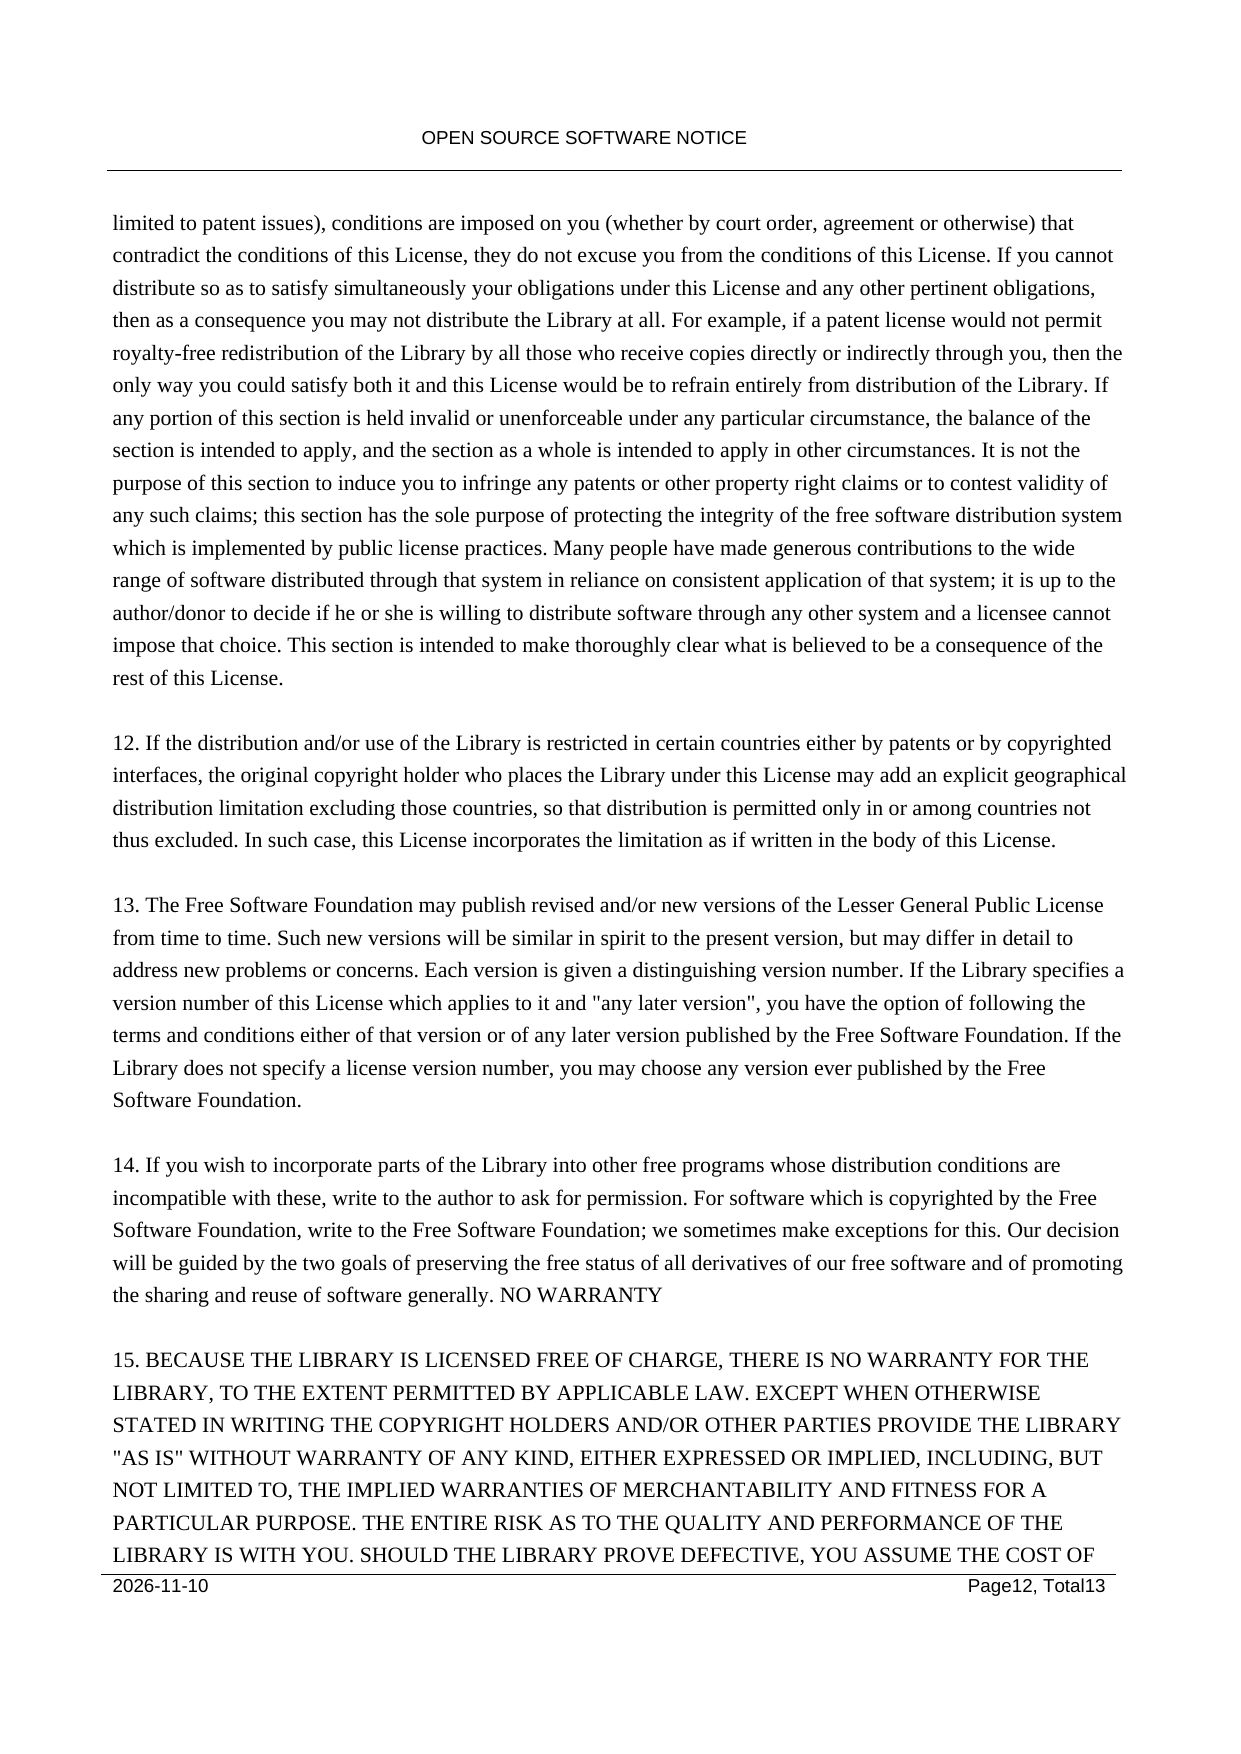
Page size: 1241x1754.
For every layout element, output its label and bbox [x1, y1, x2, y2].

text [112, 206, 1128, 1571]
